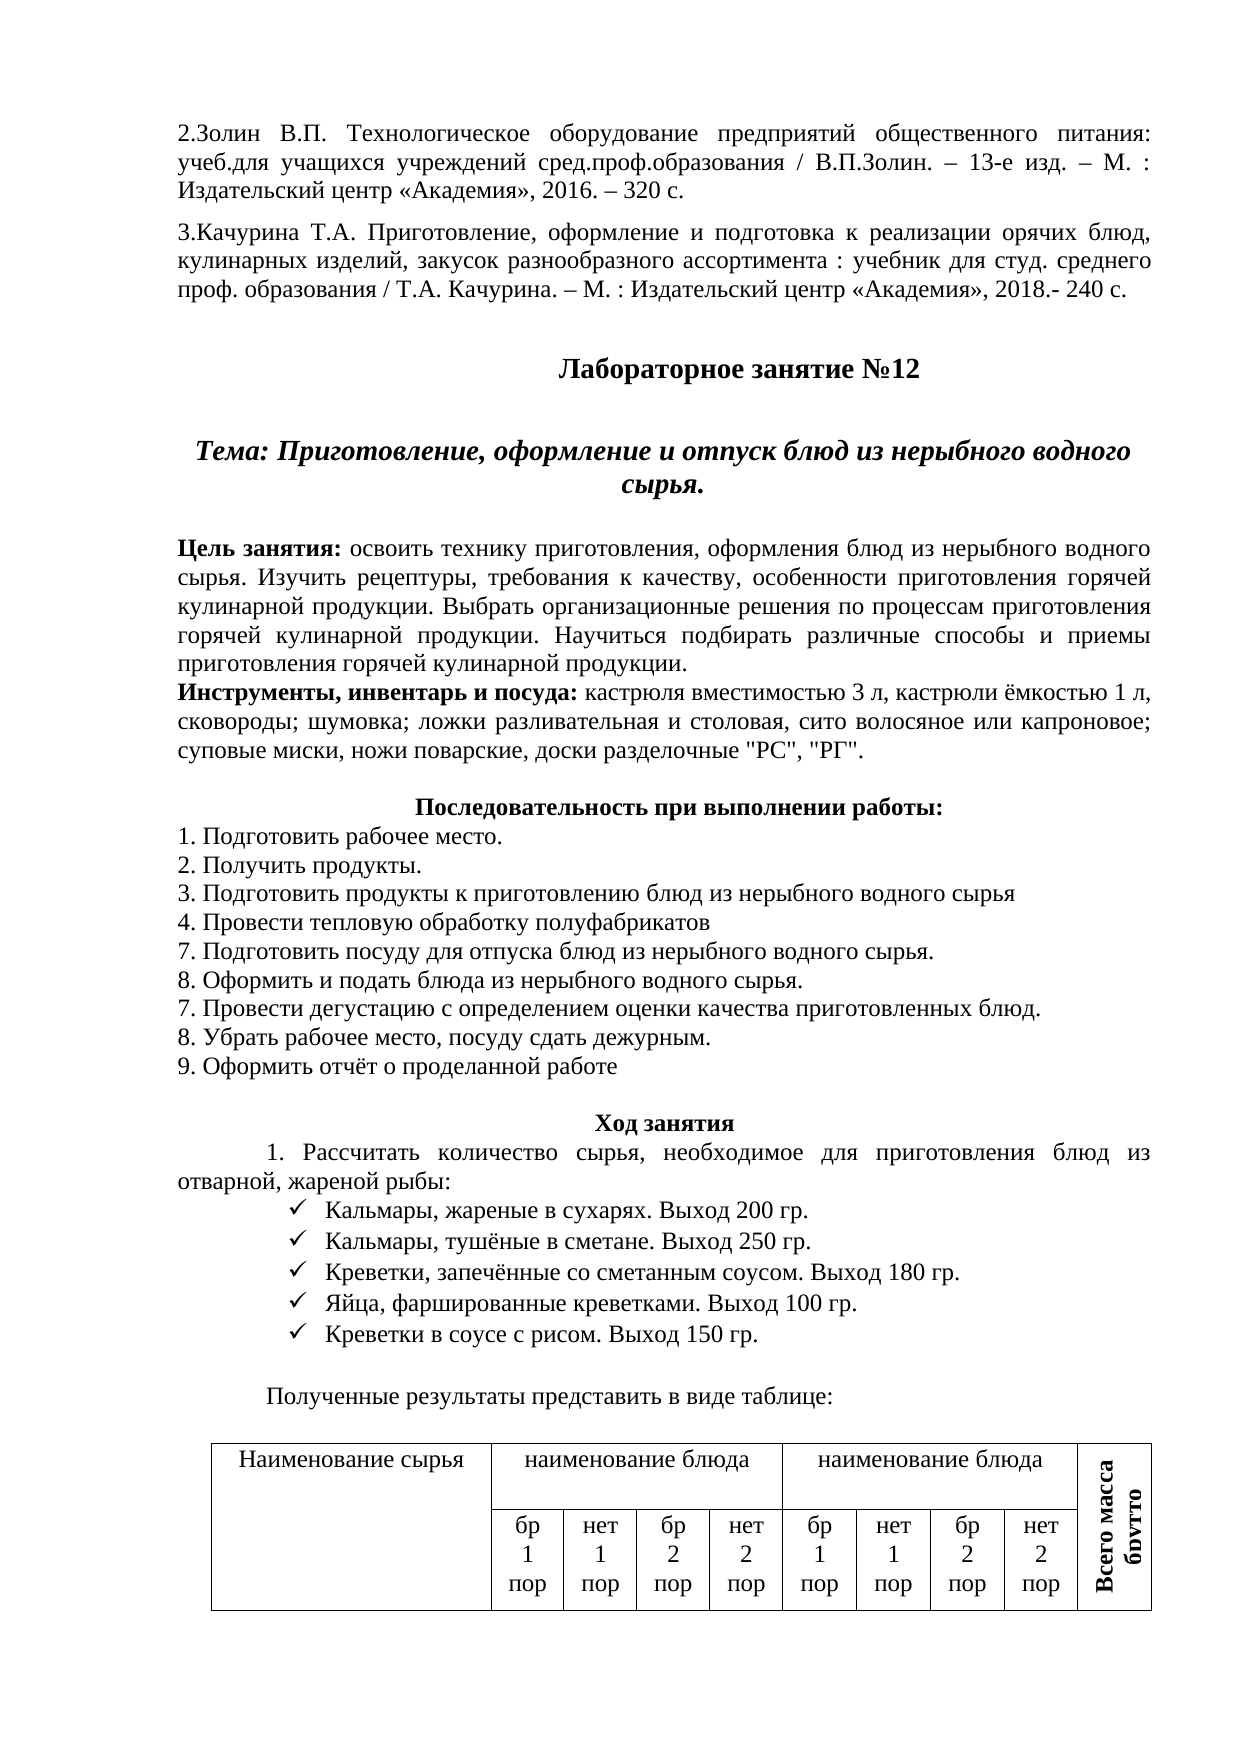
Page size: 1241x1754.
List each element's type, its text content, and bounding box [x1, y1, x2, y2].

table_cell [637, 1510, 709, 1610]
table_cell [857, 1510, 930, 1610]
list Кальмары, тушёные в сметане. Выход 250 гр. [287, 1226, 1152, 1254]
text 3. Подготовить продукты к приготовлению блюд из нерыбного водного сырья [177, 878, 1152, 907]
text 3.Качурина Т.А. Приготовление, оформление и подготовка к реализации орячих блюд, кулинарных изделий, закусок разнообразного ассортимента : учебник для студ. среднего проф. образования / Т.А. Качурина. – М. : Издательский центр «Академия», 2018.- 240 с. [177, 217, 1152, 303]
list Яйца, фаршированные креветками. Выход 100 гр. [287, 1288, 1152, 1317]
list Лабораторное занятие №12 [327, 351, 1152, 385]
text 2.Золин В.П. Технологическое оборудование предприятий общественного питания: учеб.для учащихся учреждений сред.проф.образования / В.П.Золин. – 13-е изд. – М. : Издательский центр «Академия», 2016. – 320 с. [177, 118, 1152, 204]
text 4. Провести тепловую обработку полуфабрикатов [177, 907, 1152, 936]
text Ход занятия [177, 1108, 1152, 1137]
list Креветки в соусе с рисом. Выход 150 гр. [287, 1319, 1152, 1348]
list Полученные результаты представить в виде таблице: [266, 1381, 1181, 1410]
text 8. Убрать рабочее место, посуду сдать дежурным. [177, 1022, 1152, 1051]
text Последовательность при выполнении работы: [177, 792, 1181, 821]
text 8. Оформить и подать блюда из нерыбного водного сырья. [177, 965, 1152, 993]
text Цель занятия: освоить технику приготовления, оформления блюд из нерыбного водного сырья. Изучить рецептуры, требования к качеству, особенности приготовления горячей кулинарной продукции. Выбрать организационные решения по процессам приготовления горячей кулинарной продукции. Научиться подбирать различные способы и приемы приготовления горячей кулинарной продукции. [177, 533, 1152, 677]
text Тема: Приготовление, оформление и отпуск блюд из нерыбного водного сырья. [177, 433, 1152, 500]
text 1. Подготовить рабочее место. [177, 821, 1152, 850]
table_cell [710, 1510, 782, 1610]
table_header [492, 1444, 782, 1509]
list Кальмары, жареные в сухарях. Выход 200 гр. [287, 1195, 1152, 1223]
text 1. Рассчитать количество сырья, необходимое для приготовления блюд из отварной, жареной рыбы: [177, 1137, 1152, 1195]
text 7. Провести дегустацию с определением оценки качества приготовленных блюд. [177, 993, 1152, 1022]
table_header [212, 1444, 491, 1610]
text 7. Подготовить посуду для отпуска блюд из нерыбного водного сырья. [177, 936, 1152, 965]
text 9. Оформить отчёт о проделанной работе [177, 1051, 1152, 1080]
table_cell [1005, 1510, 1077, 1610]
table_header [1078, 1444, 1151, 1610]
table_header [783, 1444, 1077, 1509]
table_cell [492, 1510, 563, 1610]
list Креветки, запечённые со сметанным соусом. Выход 180 гр. [287, 1257, 1152, 1286]
text 2. Получить продукты. [177, 850, 1152, 878]
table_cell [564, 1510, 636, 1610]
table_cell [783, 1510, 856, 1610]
text Инструменты, инвентарь и посуда: кастрюля вместимостью 3 л, кастрюли ёмкостью 1 л, сковороды; шумовка; ложки разливательная и столовая, сито волосяное или капроновое; суповые миски, ножи поварские, доски разделочные "РС", "РГ". [177, 677, 1152, 763]
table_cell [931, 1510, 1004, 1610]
